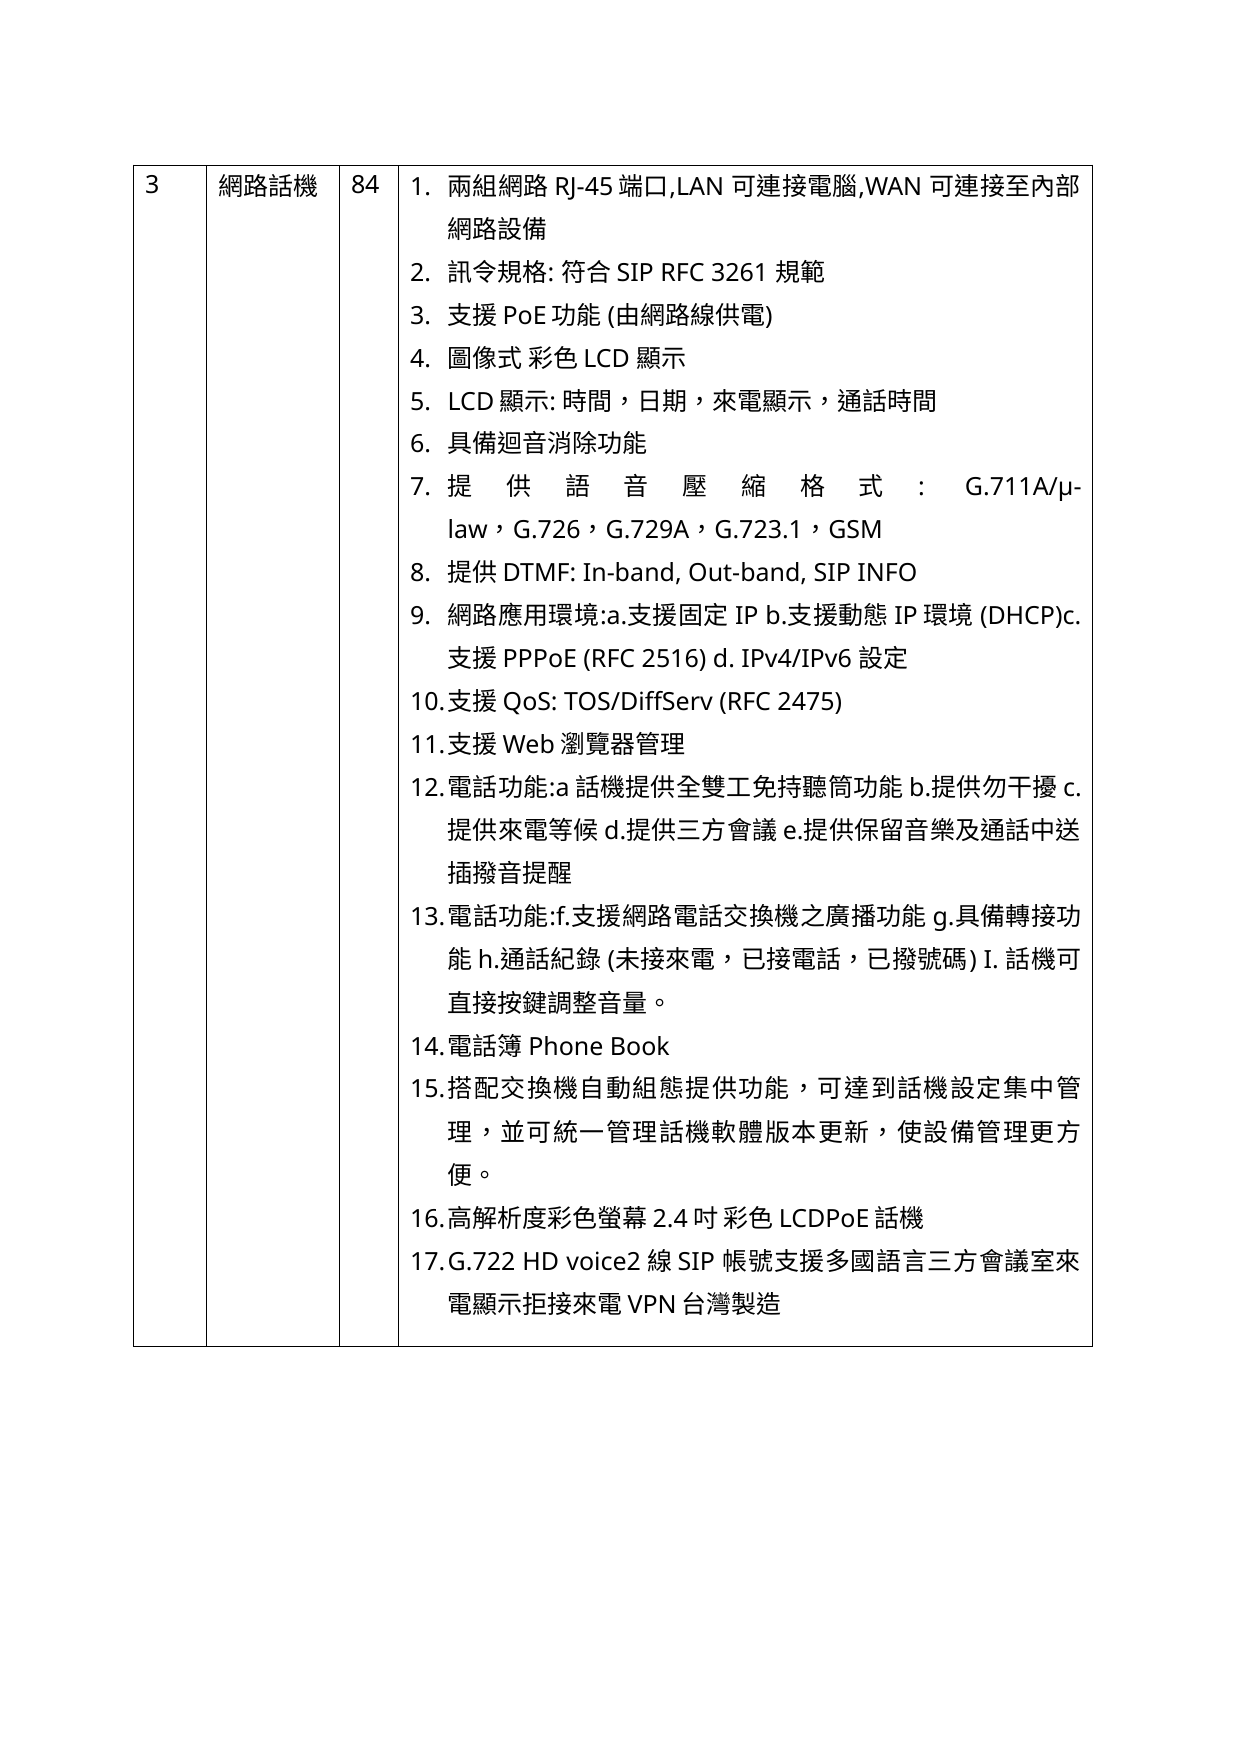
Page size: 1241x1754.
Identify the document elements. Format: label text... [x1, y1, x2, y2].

table_cell 84 [340, 166, 398, 1346]
table_cell 網路話機 [207, 166, 339, 1346]
table_cell 兩組網路RJ-45端口,LAN 可連接電腦,WAN 可連接至內部網路設備 訊令規格: 符合 SIP RFC 3261 規範 支援PoE功能 (由網路線供電) 圖像式 彩色LCD 顯示 LCD顯示: 時間，日期，來電顯示，通話時間 具備迴音消除功能 提供語音壓縮格式: G.711A/μ-law，G.726，G.729A，G.723.1，GSM 提供DTMF: In-band, Out-band, SIP INFO 網路應用環境:a.支援固定 IP b.支援動態IP環境 (DHCP)c.支援PPPoE (RFC 2516) d. IPv4/IPv6 設定 支援QoS: TOS/DiffServ (RFC 2475) 支援Web瀏覽器管理 電話功能:a話機提供全雙工免持聽筒功能b.提供勿干擾c.提供來電等候d.提供三方會議e.提供保留音樂及通話中送插撥音提醒 電話功能:f.支援網路電話交換機之廣播功能g.具備轉接功能h.通話紀錄 (未接來電，已接電話，已撥號碼) I. 話機可直接按鍵調整音量。 電話簿 Phone Book 搭配交換機自動組態提供功能，可達到話機設定集中管理，並可統一管理話機軟體版本更新，使設備管理更方便。 高解析度彩色螢幕2.4吋 彩色LCDPoE話機 G.722 HD voice2線SIP 帳號支援多國語言三方會議室來電顯示拒接來電VPN台灣製造 [399, 166, 1092, 1346]
table_cell 3 [134, 166, 206, 1346]
